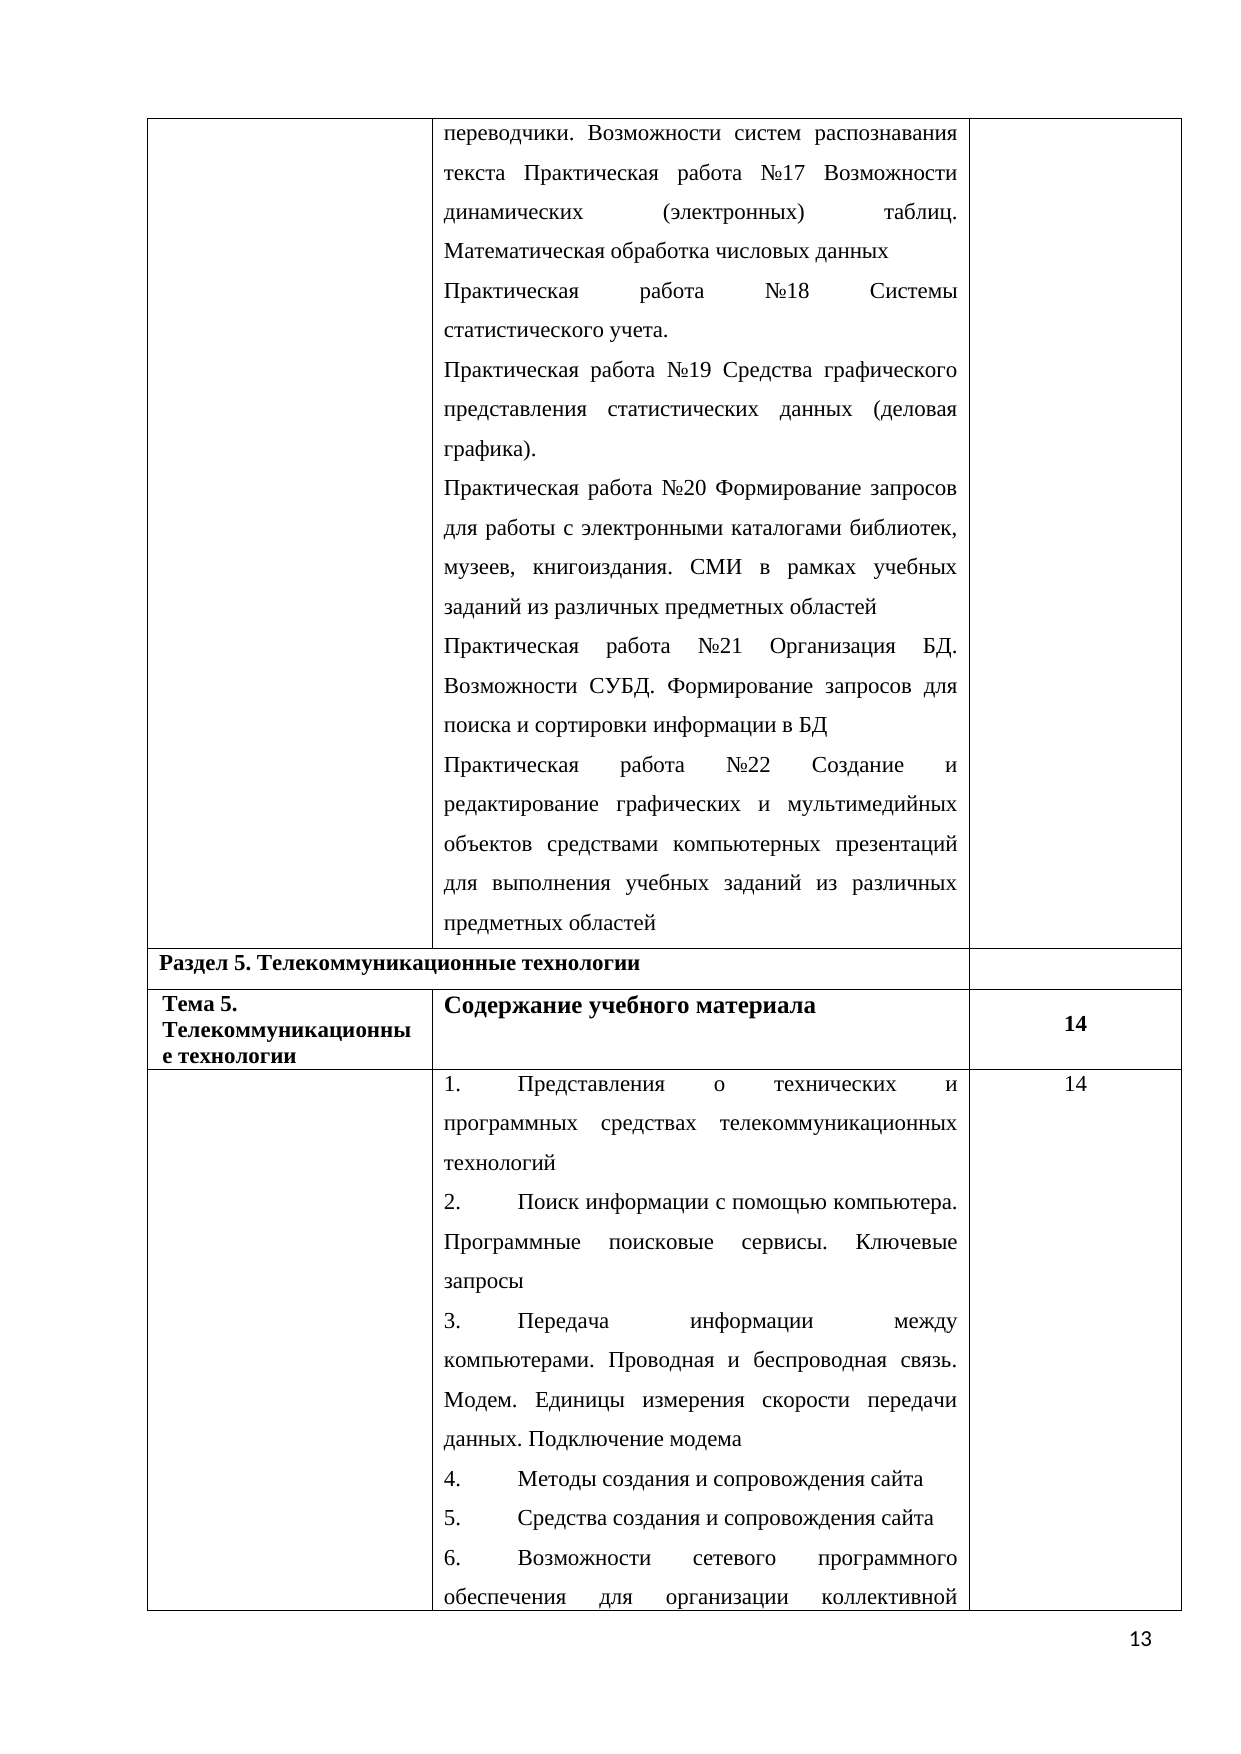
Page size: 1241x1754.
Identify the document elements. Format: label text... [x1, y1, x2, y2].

table_cell [148, 1070, 432, 1609]
table_cell 16 [970, 119, 1181, 948]
table_cell Тема 5. Телекоммуникационные технологии [148, 990, 432, 1069]
table_cell [148, 119, 432, 948]
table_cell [433, 119, 969, 948]
table_cell Раздел 5. Телекоммуникационные технологии [148, 949, 969, 989]
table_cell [433, 1070, 969, 1609]
table_cell 14 [970, 990, 1181, 1069]
table_cell 14 [970, 1070, 1181, 1609]
table_cell [970, 949, 1181, 989]
table_cell Содержание учебного материала [433, 990, 969, 1069]
